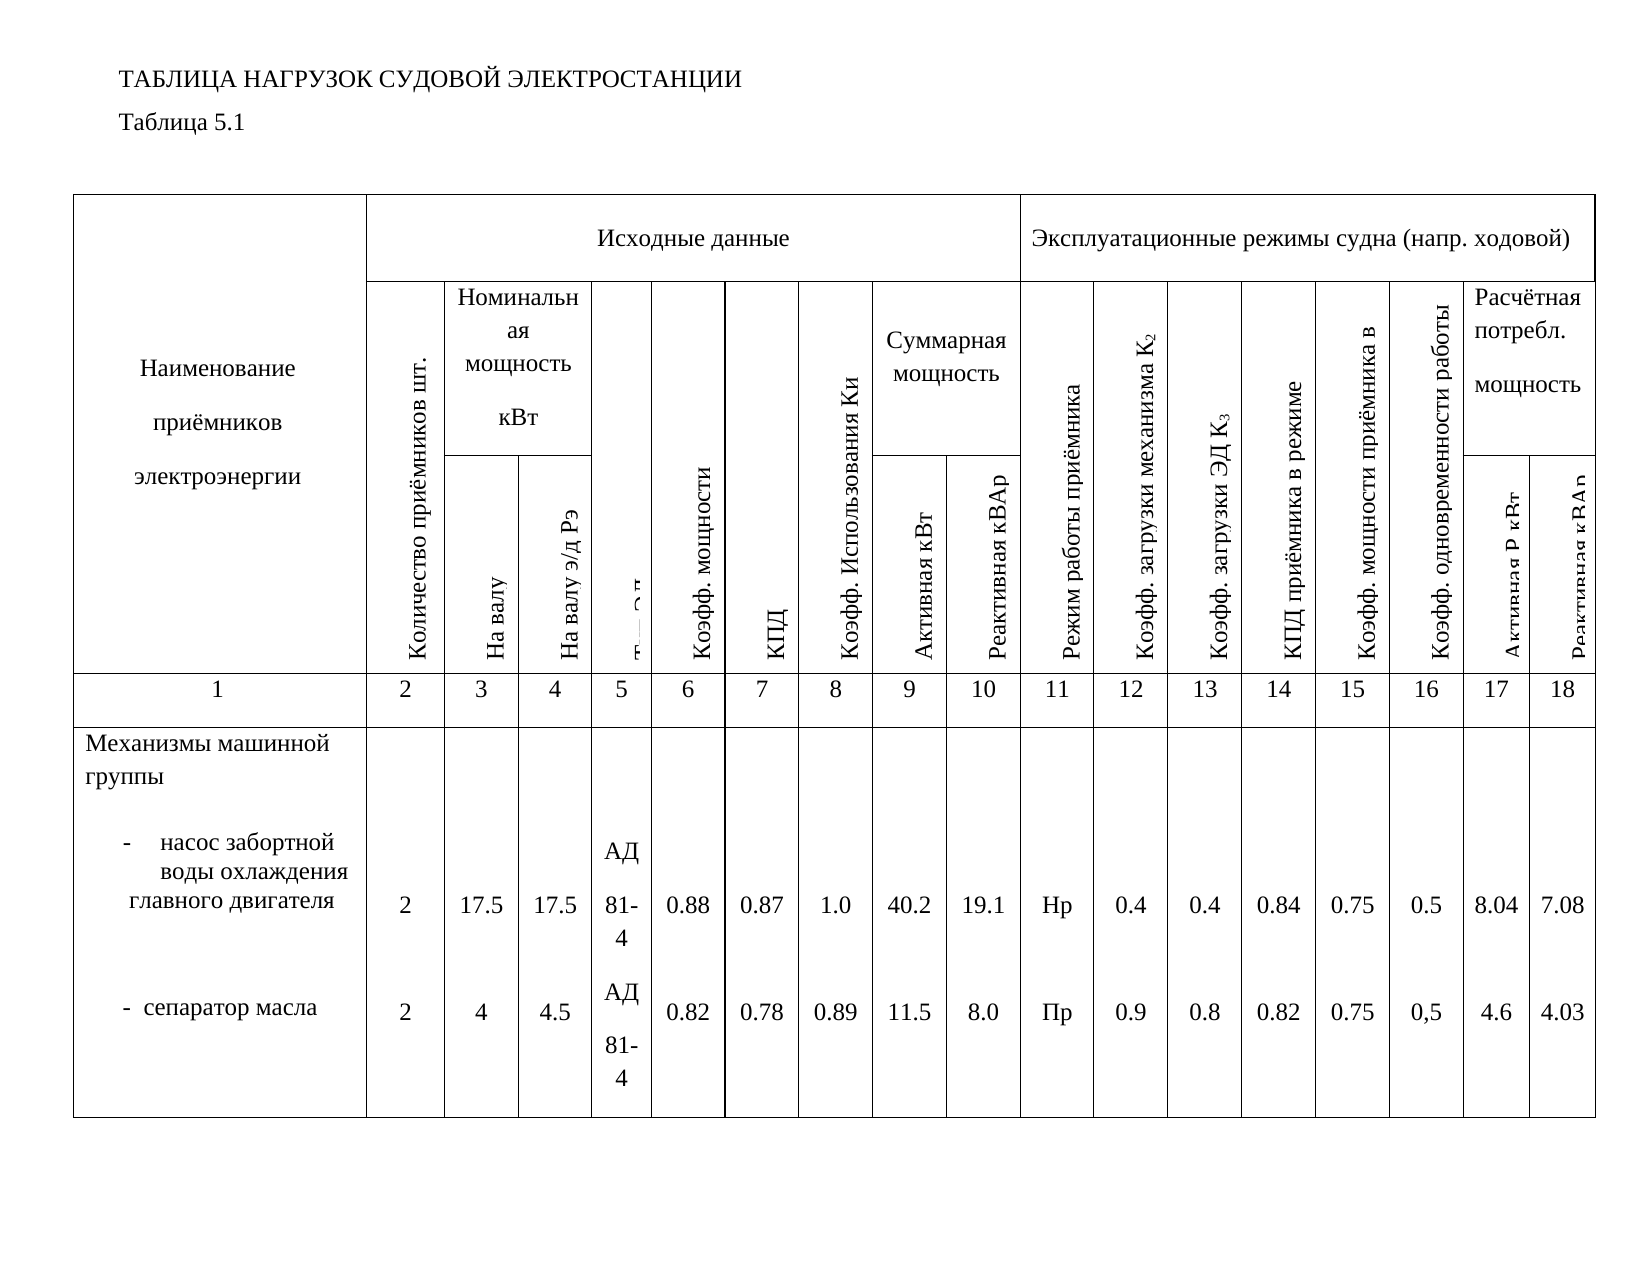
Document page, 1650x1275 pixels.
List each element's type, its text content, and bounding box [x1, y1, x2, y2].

table_cell 2 2 [367, 728, 444, 1117]
table_cell 1.0 0.89 [799, 728, 872, 1117]
table_cell 17.5 4.5 [519, 728, 591, 1117]
table_cell Суммарная мощность [873, 282, 1020, 455]
table_cell Тип ЭД [592, 282, 651, 673]
table_cell Механизмы машинной группы насос забортной воды охлаждения главного двигателя - сепаратор масла [74, 728, 366, 1117]
table_cell На валу э/д Рэ [519, 456, 591, 673]
table_cell 9 [873, 674, 946, 727]
table_header Наименование приёмников электроэнергии [74, 195, 366, 673]
table_cell 8.04 4.6 [1464, 728, 1529, 1117]
table_cell Расчётная потребл. мощность [1464, 282, 1595, 455]
table_cell Коэфф. Использования Ки [799, 282, 872, 673]
table_cell Коэфф. загрузки ЭД К3 [1168, 282, 1241, 673]
table_cell 1 [74, 674, 366, 727]
table_cell 17 [1464, 674, 1529, 727]
table_cell 14 [1242, 674, 1315, 727]
table_cell 7.08 4.03 [1530, 728, 1595, 1117]
table_cell Реактивная кВАр [947, 456, 1020, 673]
table_cell Режим работы приёмника [1021, 282, 1093, 673]
table_cell 5 [592, 674, 651, 727]
table_cell Коэфф. мощности приёмника в режиме [1316, 282, 1389, 673]
table_cell 3 [445, 674, 518, 727]
table_cell 10 [947, 674, 1020, 727]
table_cell Количество приёмников шт. [367, 282, 444, 673]
table_cell Реактивная кВАр [1530, 456, 1595, 673]
table_cell 16 [1390, 674, 1463, 727]
table_cell Активная кВт [873, 456, 946, 673]
table_cell КПД приёмника в режиме [1242, 282, 1315, 673]
table_cell Нр Пр [1021, 728, 1093, 1117]
table_cell 40.2 11.5 [873, 728, 946, 1117]
table_cell 18 [1530, 674, 1595, 727]
table_cell 0.4 0.9 [1094, 728, 1167, 1117]
table_cell 0.87 0.78 [726, 728, 798, 1117]
table_cell 12 [1094, 674, 1167, 727]
table_cell 15 [1316, 674, 1389, 727]
table_cell 17.5 4 [445, 728, 518, 1117]
table_cell АД 81-4 АД 81-4 [592, 728, 651, 1117]
table_cell 0.84 0.82 [1242, 728, 1315, 1117]
table_cell 4 [519, 674, 591, 727]
table_cell 6 [652, 674, 724, 727]
table_header Исходные данные [367, 195, 1020, 281]
table_cell 8 [799, 674, 872, 727]
table_cell 0.4 0.8 [1168, 728, 1241, 1117]
table_cell 7 [726, 674, 798, 727]
table_cell 2 [367, 674, 444, 727]
table_cell Коэфф. одновременности работы приёмника [1390, 282, 1463, 673]
text Таблица 5.1 [44, 107, 1609, 136]
table_cell КПД [726, 282, 798, 673]
table_cell 0.75 0.75 [1316, 728, 1389, 1117]
table_cell Коэфф. загрузки механизма К2 [1094, 282, 1167, 673]
table_cell 19.1 8.0 [947, 728, 1020, 1117]
table_cell На валу механизма Рн [445, 456, 518, 673]
table_cell Номинальная мощность кВт [445, 282, 591, 455]
table_header Эксплуатационные режимы судна (напр. ходовой) [1021, 195, 1594, 281]
table_cell 13 [1168, 674, 1241, 727]
text ТАБЛИЦА НАГРУЗОК СУДОВОЙ ЭЛЕКТРОСТАНЦИИ [44, 64, 1609, 93]
table_cell 0.5 0,5 [1390, 728, 1463, 1117]
table_cell Активная Р кВт [1464, 456, 1529, 673]
table_cell 0.88 0.82 [652, 728, 724, 1117]
table_cell Коэфф. мощности [652, 282, 724, 673]
table_cell 11 [1021, 674, 1093, 727]
